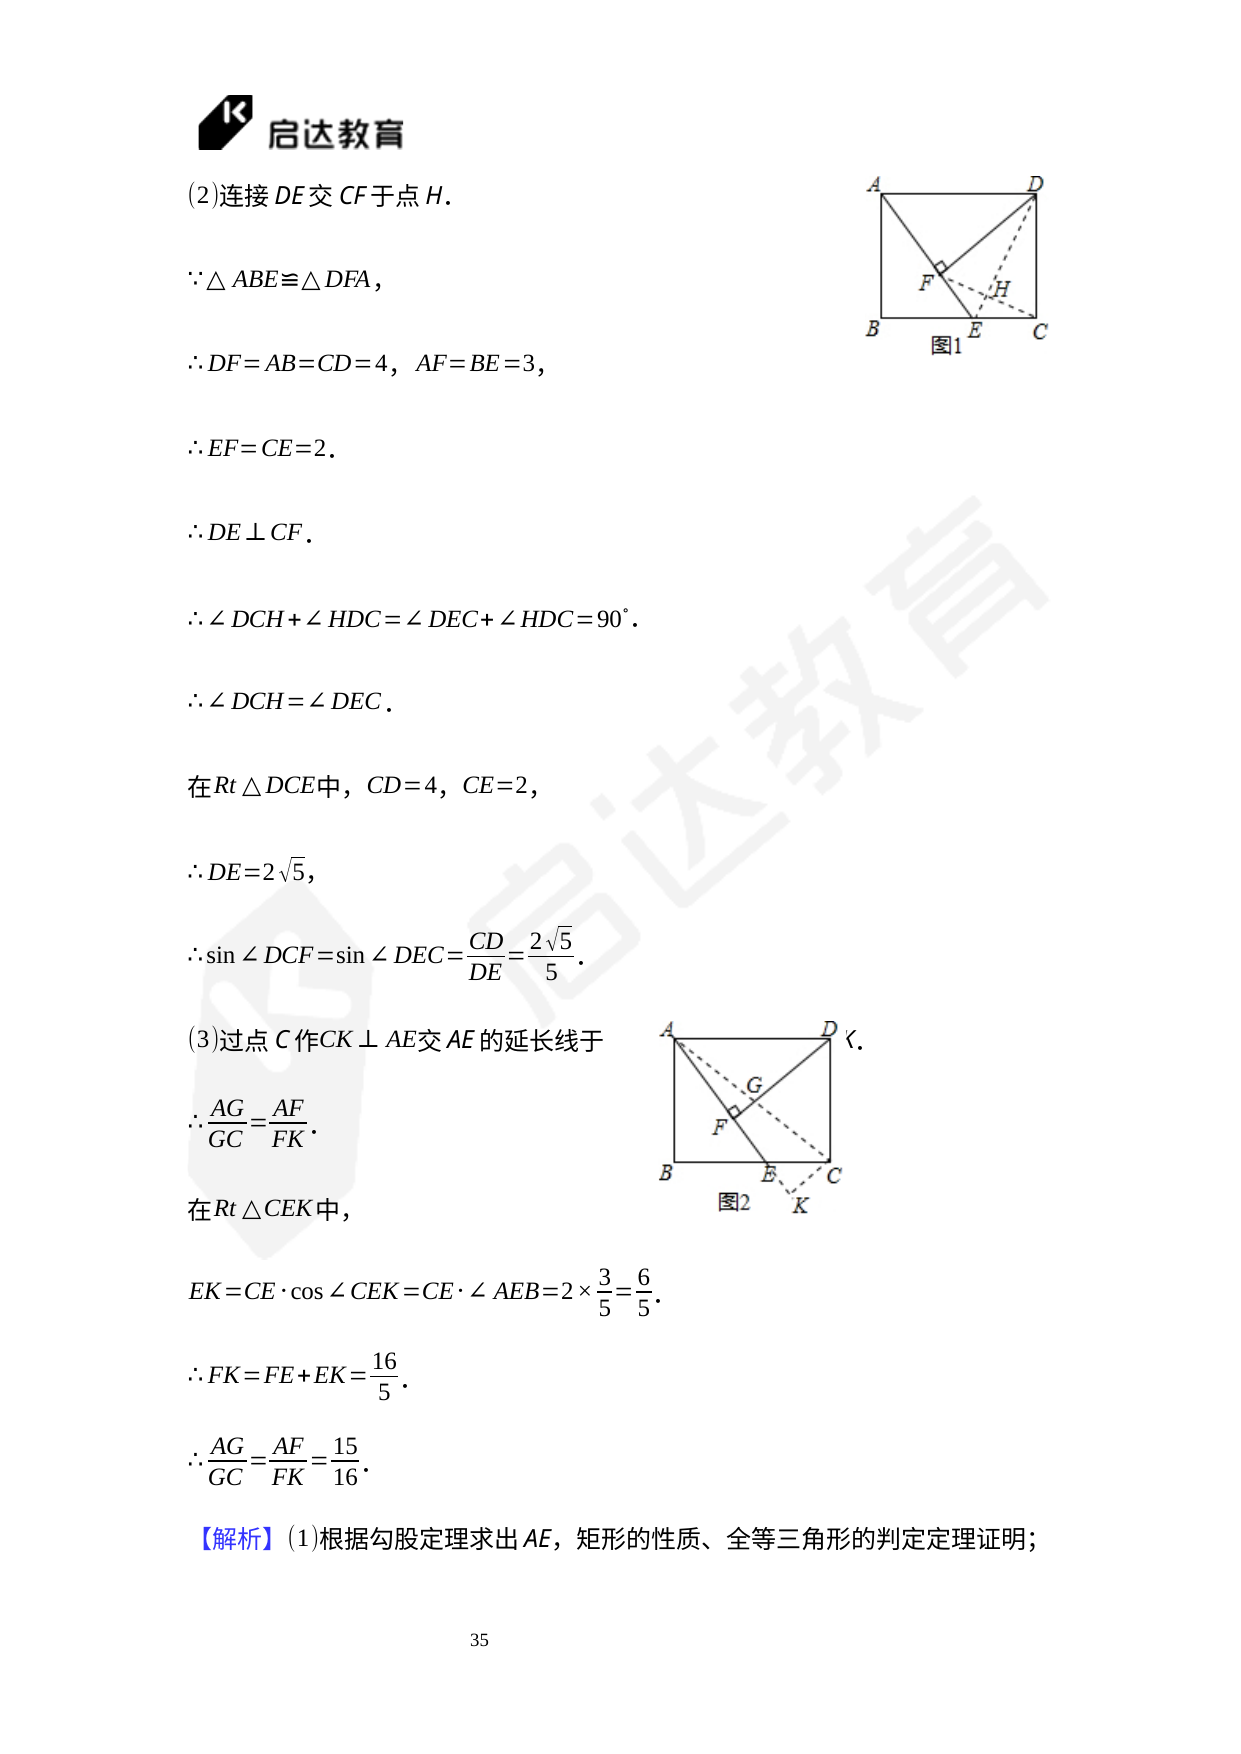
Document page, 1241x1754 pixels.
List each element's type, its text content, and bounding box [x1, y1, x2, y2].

picture [865, 176, 1053, 360]
picture [658, 1021, 847, 1218]
picture [198, 95, 404, 150]
text 【答案】证明：四边形ABCD是矩形， ，， ， 在和中， ， ≌； 连接DE交CF于点H． ≌， ，， ． ． ． ． 在中，，， ， ． 过点C作交AE的延长线于点K． ． 在中， ． ． ． [187, 162, 1053, 1494]
